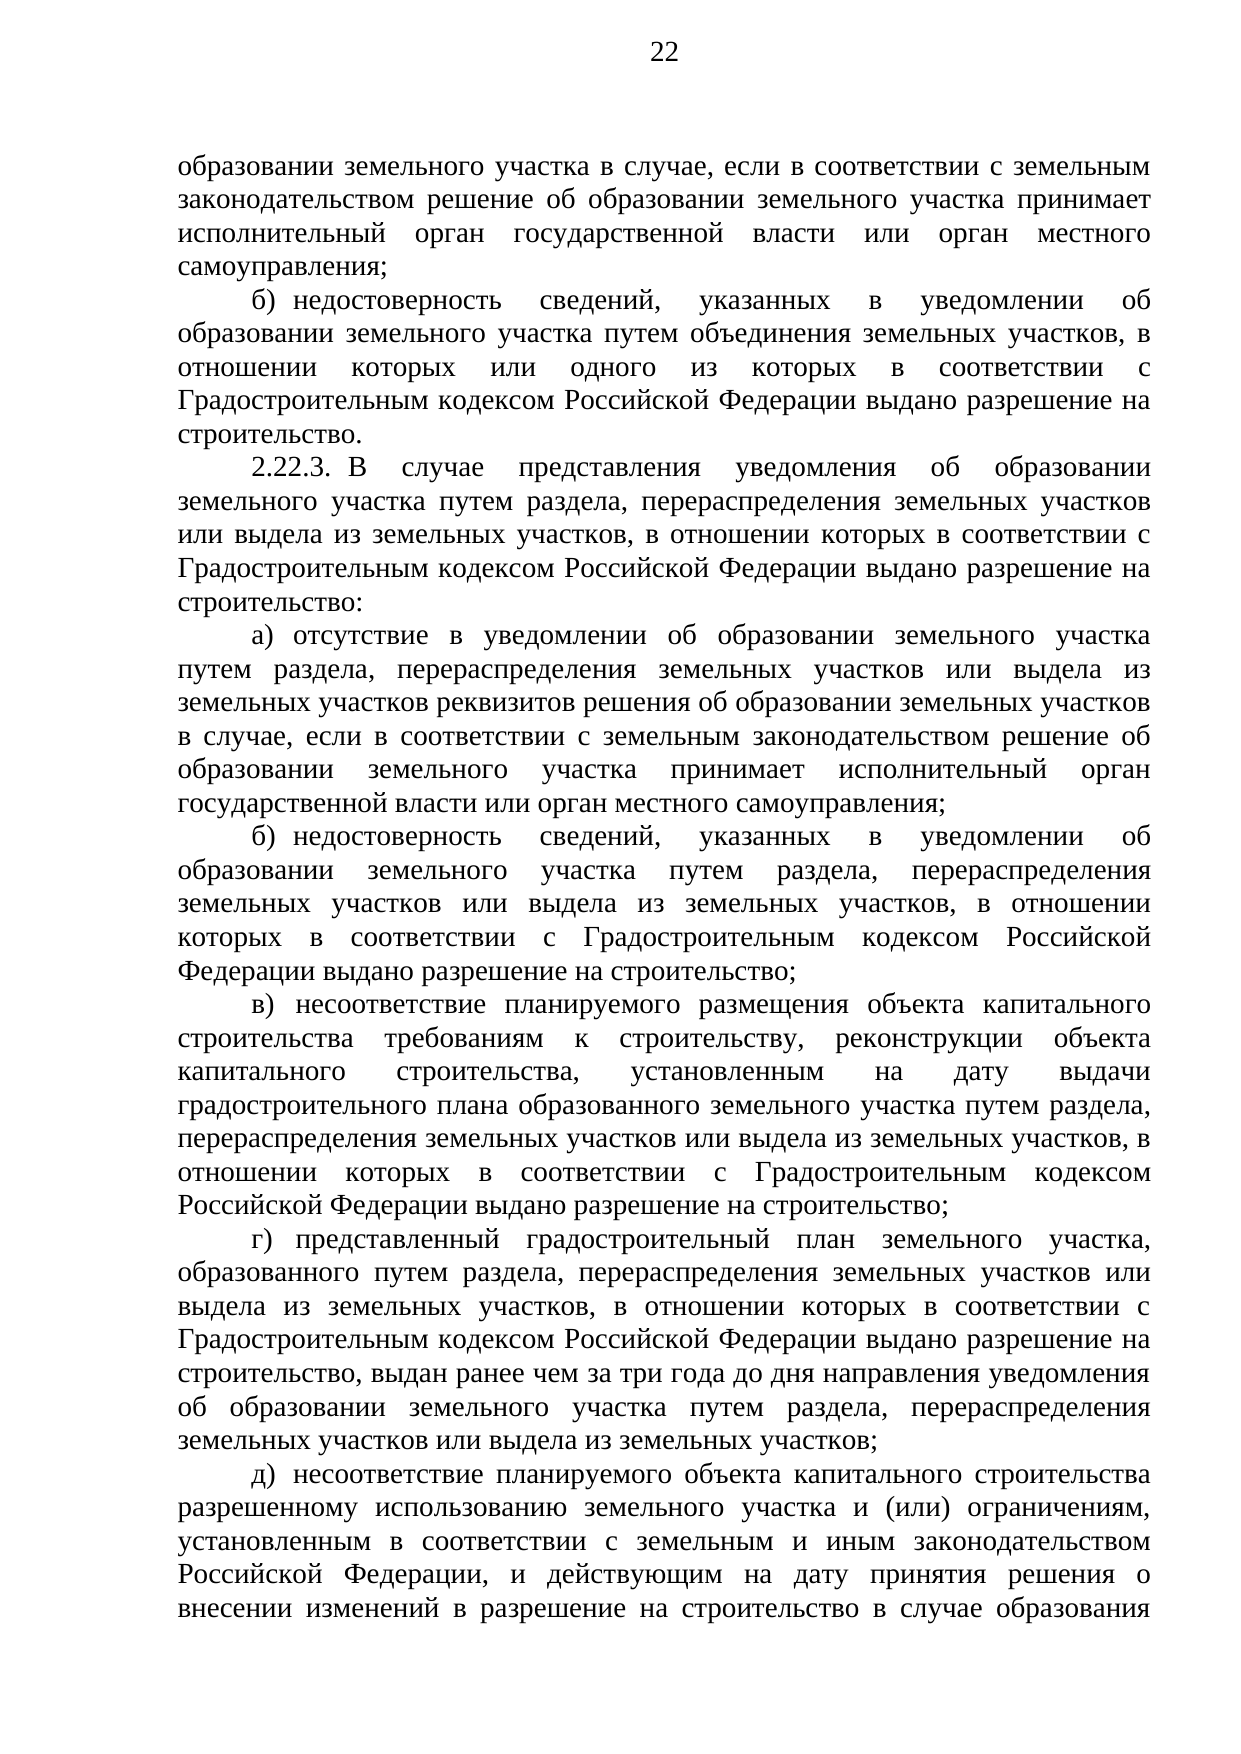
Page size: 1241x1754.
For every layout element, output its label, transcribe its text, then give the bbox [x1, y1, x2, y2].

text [177, 1456, 1152, 1623]
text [177, 148, 1152, 282]
text г) представленный градостроительный план земельного участка, образованного путем раздела, перераспределения земельных участков или выдела из земельных участков, в отношении которых в соответствии с Градостроительным кодексом Российской Федерации выдано разрешение на строительство, выдан ранее чем за три года до дня направления уведомления об образовании земельного участка путем раздела, перераспределения земельных участков или выдела из земельных участков; [177, 1221, 1152, 1456]
text б) недостоверность сведений, указанных в уведомлении об образовании земельного участка путем раздела, перераспределения земельных участков или выдела из земельных участков, в отношении которых в соответствии с Градостроительным кодексом Российской Федерации выдано разрешение на строительство; [177, 818, 1152, 986]
text а) отсутствие в уведомлении об образовании земельного участка путем раздела, перераспределения земельных участков или выдела из земельных участков реквизитов решения об образовании земельных участков в случае, если в соответствии с земельным законодательством решение об образовании земельного участка принимает исполнительный орган государственной власти или орган местного самоуправления; [177, 617, 1152, 818]
list В случае представления уведомления об образовании земельного участка путем раздела, перераспределения земельных участков или выдела из земельных участков, в отношении которых в соответствии с Градостроительным кодексом Российской Федерации выдано разрешение на строительство: [177, 449, 1152, 617]
text б) недостоверность сведений, указанных в уведомлении об образовании земельного участка путем объединения земельных участков, в отношении которых или одного из которых в соответствии с Градостроительным кодексом Российской Федерации выдано разрешение на строительство. [177, 282, 1152, 449]
text в) несоответствие планируемого размещения объекта капитального строительства требованиям к строительству, реконструкции объекта капитального строительства, установленным на дату выдачи градостроительного плана образованного земельного участка путем раздела, перераспределения земельных участков или выдела из земельных участков, в отношении которых в соответствии с Градостроительным кодексом Российской Федерации выдано разрешение на строительство; [177, 986, 1152, 1221]
